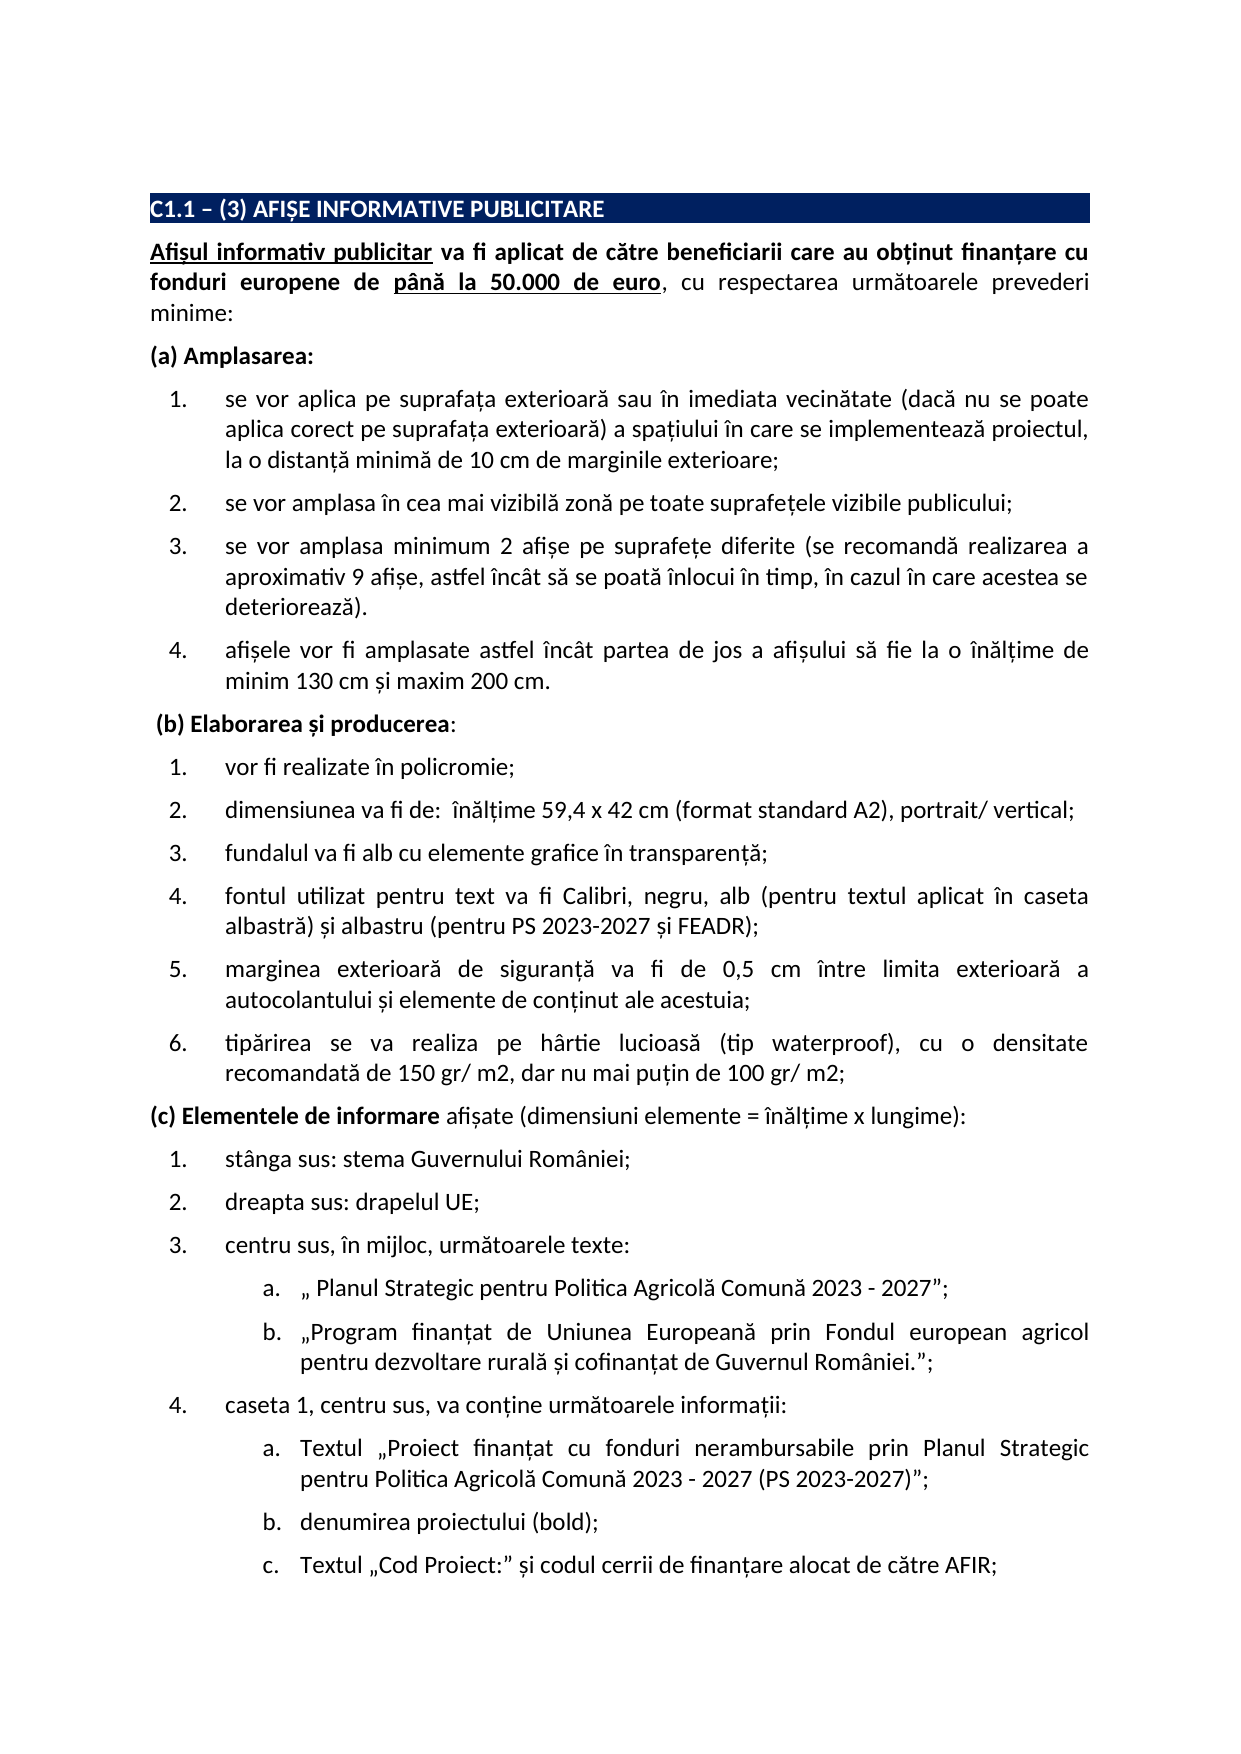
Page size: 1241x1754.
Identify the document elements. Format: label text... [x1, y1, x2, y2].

list dreapta sus: drapelul UE; [187, 1187, 1090, 1217]
list denumirea proiectului (bold); [262, 1506, 1090, 1536]
list se vor aplica pe suprafața exterioară sau în imediata vecinătate (dacă nu se poate aplica corect pe suprafața exterioară) a spațiului în care se implementează proiectul, la o distanță minimă de 10 cm de marginile exterioare; [187, 383, 1090, 475]
list centru sus, în mijloc, următoarele texte: [187, 1229, 1090, 1260]
list dimensiunea va fi de: înălțime 59,4 x 42 cm (format standard A2), portrait/ vertical; [187, 794, 1090, 824]
list tipărirea se va realiza pe hârtie lucioasă (tip waterproof), cu o densitate recomandată de 150 gr/ m2, dar nu mai puțin de 100 gr/ m2; [187, 1027, 1090, 1088]
text (b) Elaborarea și producerea: [150, 708, 1090, 738]
list Textul „Proiect finanţat cu fonduri nerambursabile prin Planul Strategic pentru Politica Agricolă Comună 2023 - 2027 (PS 2023-2027)”; [262, 1432, 1090, 1493]
list afișele vor fi amplasate astfel încât partea de jos a afișului să fie la o înălțime de minim 130 cm și maxim 200 cm. [187, 634, 1090, 695]
list vor fi realizate în policromie; [187, 751, 1090, 781]
list caseta 1, centru sus, va conține următoarele informații: [187, 1389, 1090, 1420]
list „Program finanțat de Uniunea Europeană prin Fondul european agricol pentru dezvoltare rurală și cofinanțat de Guvernul României.”; [262, 1316, 1090, 1377]
list fundalul va fi alb cu elemente grafice în transparență; [187, 837, 1090, 867]
list fontul utilizat pentru text va fi Calibri, negru, alb (pentru textul aplicat în caseta albastră) și albastru (pentru PS 2023-2027 și FEADR); [187, 880, 1090, 941]
text Afișul informativ publicitar va fi aplicat de către beneficiarii care au obținut finanțare cu fonduri europene de până la 50.000 de euro, cu respectarea următoarele prevederi minime: [150, 236, 1090, 328]
text (a) Amplasarea: [150, 340, 1090, 371]
list „ Planul Strategic pentru Politica Agricolă Comună 2023 - 2027”; [262, 1273, 1090, 1303]
text C1.1 – (3) AFIŞE INFORMATIVE PUBLICITARE [150, 193, 1090, 223]
list Textul „Cod Proiect:” și codul cerrii de finanțare alocat de către AFIR; [262, 1549, 1090, 1579]
text (c) Elementele de informare afișate (dimensiuni elemente = înălțime x lungime): [150, 1101, 1090, 1131]
list se vor amplasa în cea mai vizibilă zonă pe toate suprafețele vizibile publicului; [187, 487, 1090, 518]
list marginea exterioară de siguranță va fi de 0,5 cm între limita exterioară a autocolantului şi elemente de conținut ale acestuia; [187, 953, 1090, 1014]
list se vor amplasa minimum 2 afișe pe suprafețe diferite (se recomandă realizarea a aproximativ 9 afișe, astfel încât să se poată înlocui în timp, în cazul în care acestea se deteriorează). [187, 530, 1090, 622]
list stânga sus: stema Guvernului României; [187, 1143, 1090, 1174]
